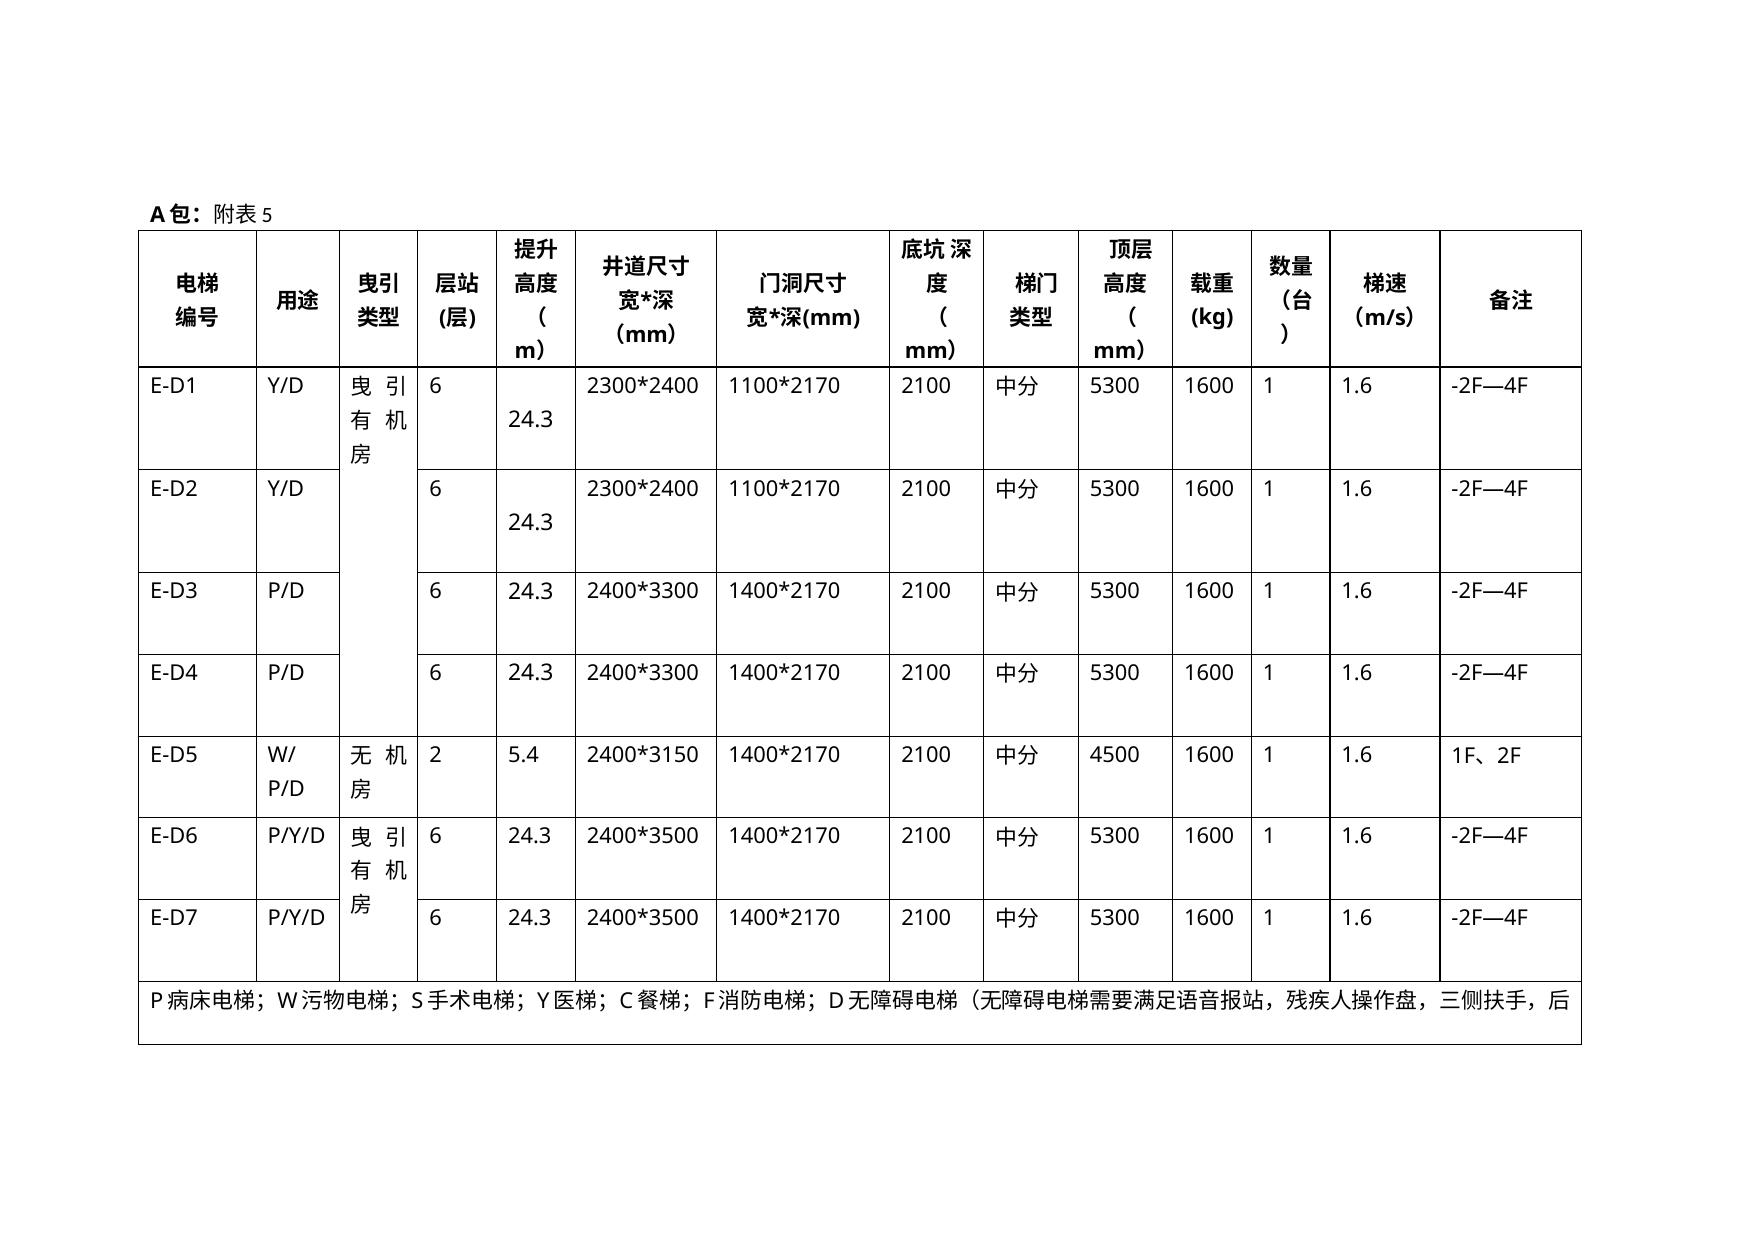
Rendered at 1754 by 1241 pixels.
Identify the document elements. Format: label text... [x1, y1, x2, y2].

table_cell 24.3 [497, 655, 575, 736]
table_cell 中分 [984, 737, 1078, 817]
table_cell -2F—4F [1441, 655, 1581, 736]
table_cell 1400*2170 [717, 900, 889, 981]
table_cell 24.3 [497, 573, 575, 654]
table_cell E-D1 [139, 368, 256, 469]
table_cell 1.6 [1331, 368, 1439, 469]
table_cell 1 [1252, 900, 1329, 981]
table_cell -2F—4F [1441, 900, 1581, 981]
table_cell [139, 982, 1581, 1043]
table_header 用途 [257, 231, 339, 366]
table_cell -2F—4F [1441, 573, 1581, 654]
table_cell 1.6 [1331, 470, 1439, 572]
table_cell E-D2 [139, 470, 256, 572]
table_cell 1F、2F [1441, 737, 1581, 817]
table_cell 中分 [984, 470, 1078, 572]
table_cell 1400*2170 [717, 573, 889, 654]
table_cell 2 [418, 737, 496, 817]
table_cell 5300 [1079, 655, 1172, 736]
table_header 顶层 高度 （mm） [1079, 231, 1172, 366]
table_cell W/P/D [257, 737, 339, 817]
table_cell 2100 [890, 368, 983, 469]
table_cell P/D [257, 573, 339, 654]
table_cell 1600 [1173, 900, 1251, 981]
table_cell 1.6 [1331, 900, 1439, 981]
table_cell 6 [418, 470, 496, 572]
table_cell 2100 [890, 655, 983, 736]
table_header 载重 (kg) [1173, 231, 1251, 366]
table_cell 2100 [890, 470, 983, 572]
table_cell E-D6 [139, 818, 256, 899]
table_cell 24.3 [497, 368, 575, 469]
table_cell 1.6 [1331, 818, 1439, 899]
table_cell 中分 [984, 573, 1078, 654]
table_cell 4500 [1079, 737, 1172, 817]
table_cell 2100 [890, 573, 983, 654]
table_cell 1600 [1173, 368, 1251, 469]
table_header 梯门 类型 [984, 231, 1078, 366]
table_cell 6 [418, 573, 496, 654]
table_cell 6 [418, 368, 496, 469]
table_cell E-D3 [139, 573, 256, 654]
table_cell 5300 [1079, 818, 1172, 899]
table_cell E-D5 [139, 737, 256, 817]
table_cell 5.4 [497, 737, 575, 817]
table_cell 2400*3500 [576, 900, 716, 981]
table_cell 1 [1252, 573, 1329, 654]
table_cell 1 [1252, 368, 1329, 469]
table_cell 5300 [1079, 368, 1172, 469]
table_cell 5300 [1079, 573, 1172, 654]
table_cell 24.3 [497, 818, 575, 899]
table_cell 1 [1252, 655, 1329, 736]
table_cell 2400*3300 [576, 573, 716, 654]
table_header 底坑 深度 （mm） [890, 231, 983, 366]
table_cell E-D4 [139, 655, 256, 736]
table_cell Y/D [257, 368, 339, 469]
table_header 层站 (层) [418, 231, 496, 366]
table_header 数量 （台） [1252, 231, 1329, 366]
table_cell P/D [257, 655, 339, 736]
table_cell 24.3 [497, 900, 575, 981]
table_cell 2400*3500 [576, 818, 716, 899]
table_cell 5300 [1079, 900, 1172, 981]
table_cell E-D7 [139, 900, 256, 981]
table_cell 1.6 [1331, 573, 1439, 654]
table_cell 1100*2170 [717, 470, 889, 572]
table_cell 1100*2170 [717, 368, 889, 469]
table_cell 2100 [890, 737, 983, 817]
table_cell 1600 [1173, 655, 1251, 736]
table_cell 2100 [890, 900, 983, 981]
table_cell 曳引有机房 [340, 368, 417, 736]
table_cell 1400*2170 [717, 737, 889, 817]
table_cell 1600 [1173, 470, 1251, 572]
table_cell 1600 [1173, 737, 1251, 817]
table_cell Y/D [257, 470, 339, 572]
table_cell 1.6 [1331, 737, 1439, 817]
table_header 曳引 类型 [340, 231, 417, 366]
table_cell 2300*2400 [576, 368, 716, 469]
table_cell 2400*3300 [576, 655, 716, 736]
table_cell 2400*3150 [576, 737, 716, 817]
table_header 梯速 （m/s） [1331, 231, 1439, 366]
table_cell P/Y/D [257, 900, 339, 981]
table_cell 2100 [890, 818, 983, 899]
table_cell 5300 [1079, 470, 1172, 572]
table_cell 1 [1252, 737, 1329, 817]
table_cell 1.6 [1331, 655, 1439, 736]
table_cell P/Y/D [257, 818, 339, 899]
text A包：附表5 [150, 196, 1604, 229]
table_cell 中分 [984, 655, 1078, 736]
table_cell -2F—4F [1441, 470, 1581, 572]
table_cell 24.3 [497, 470, 575, 572]
table_cell 无机房 [340, 737, 417, 817]
table_header 提升高度 （m） [497, 231, 575, 366]
table_cell 6 [418, 900, 496, 981]
table_cell 曳引有机房 [340, 818, 417, 981]
table_cell -2F—4F [1441, 818, 1581, 899]
table_header 井道尺寸 宽*深（mm） [576, 231, 716, 366]
table_cell 中分 [984, 368, 1078, 469]
table_cell 1600 [1173, 573, 1251, 654]
table_cell 1400*2170 [717, 655, 889, 736]
table_cell 1400*2170 [717, 818, 889, 899]
table_cell 中分 [984, 818, 1078, 899]
table_header 备注 [1441, 231, 1581, 366]
table_cell 1 [1252, 818, 1329, 899]
table_cell 1600 [1173, 818, 1251, 899]
table_cell -2F—4F [1441, 368, 1581, 469]
table_cell 1 [1252, 470, 1329, 572]
table_cell 中分 [984, 900, 1078, 981]
table_cell 6 [418, 818, 496, 899]
table_cell 6 [418, 655, 496, 736]
table_header 电梯 编号 [139, 231, 256, 366]
table_cell 2300*2400 [576, 470, 716, 572]
table_header 门洞尺寸 宽*深(mm) [717, 231, 889, 366]
